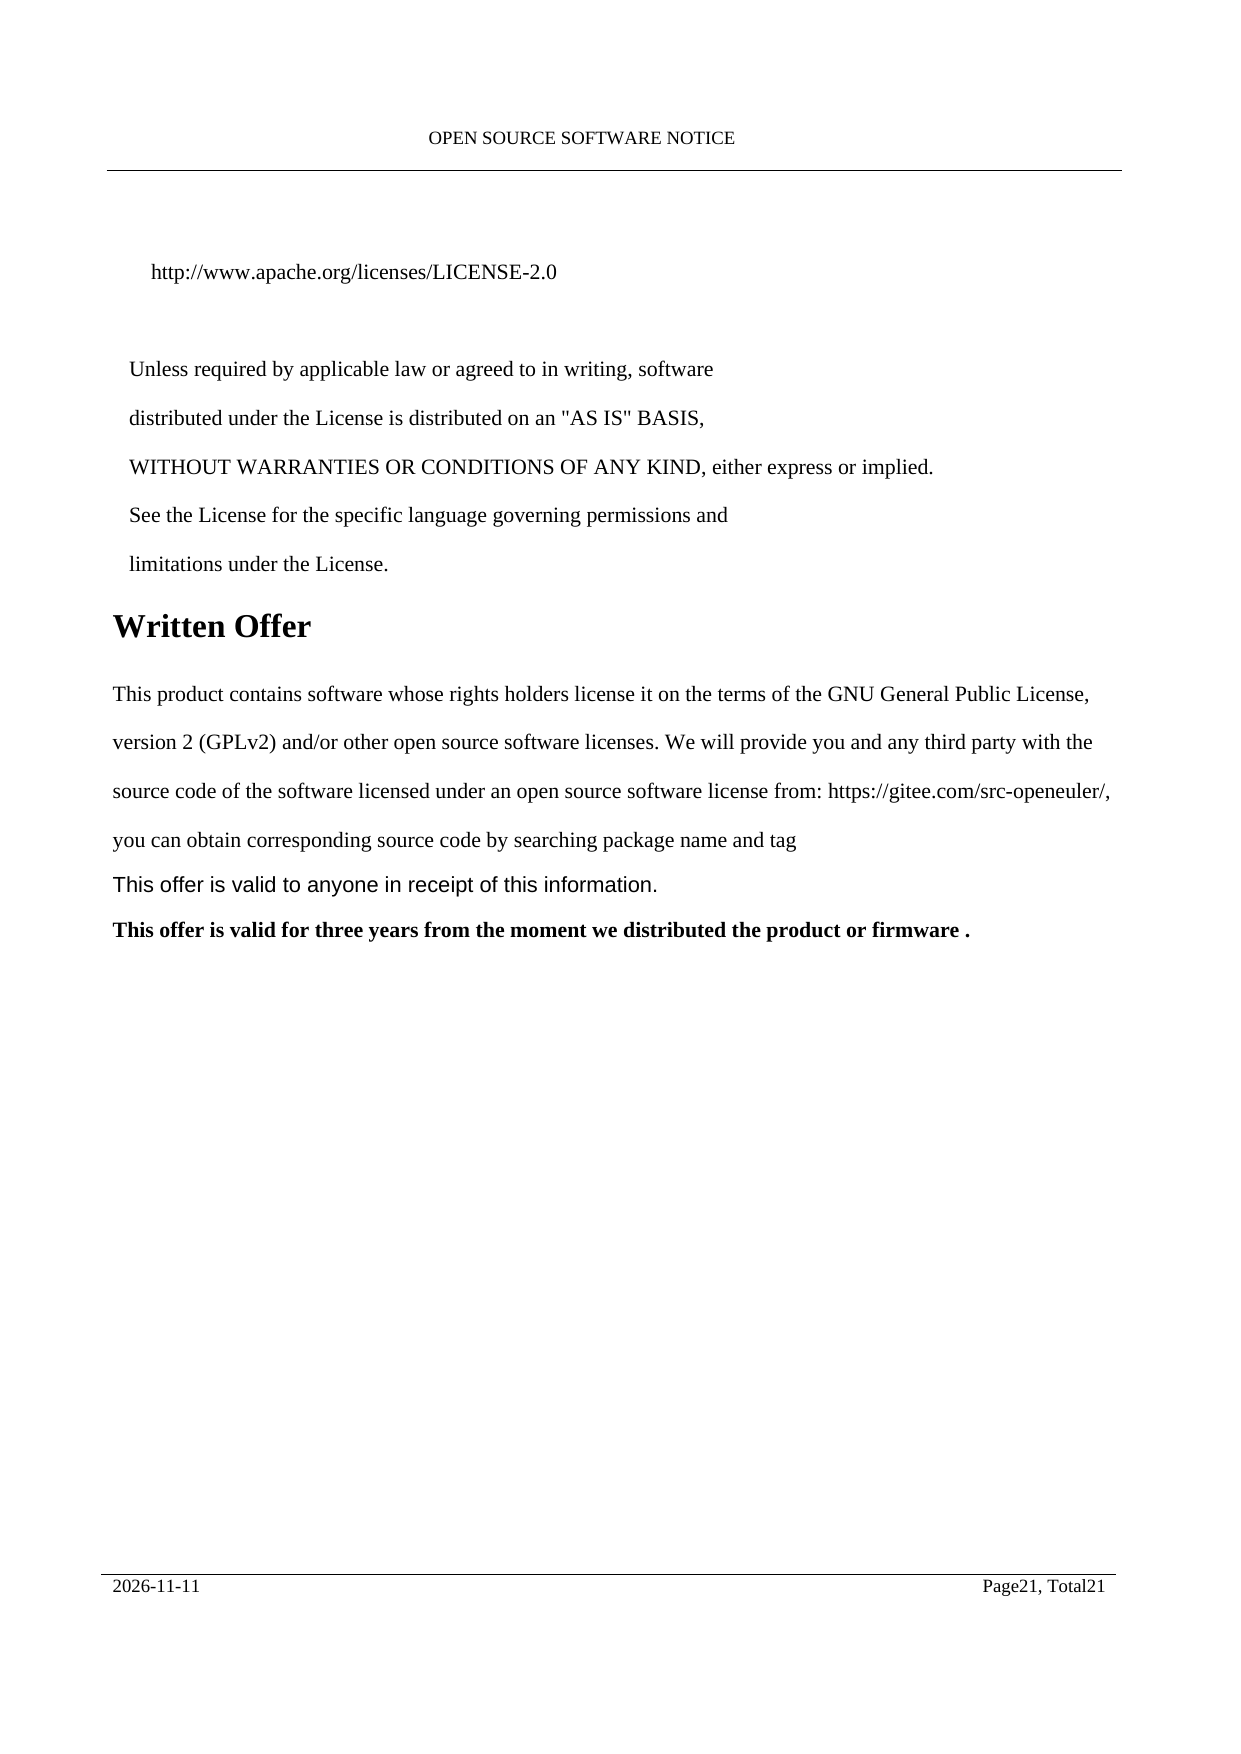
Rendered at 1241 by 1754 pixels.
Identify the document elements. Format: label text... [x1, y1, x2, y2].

text Written Offer [112, 593, 1128, 658]
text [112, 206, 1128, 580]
text This offer is valid to anyone in receipt of this information. [112, 868, 1128, 901]
text This product contains software whose rights holders license it on the terms of the GNU General Public License, version 2 (GPLv2) and/or other open source software licenses. We will provide you and any third party with the source code of the software licensed under an open source software license from: https://gitee.com/src-openeuler/, you can obtain corresponding source code by searching package name and tag [112, 677, 1128, 856]
text This offer is valid for three years from the moment we distributed the product or firmware . [112, 913, 1128, 946]
